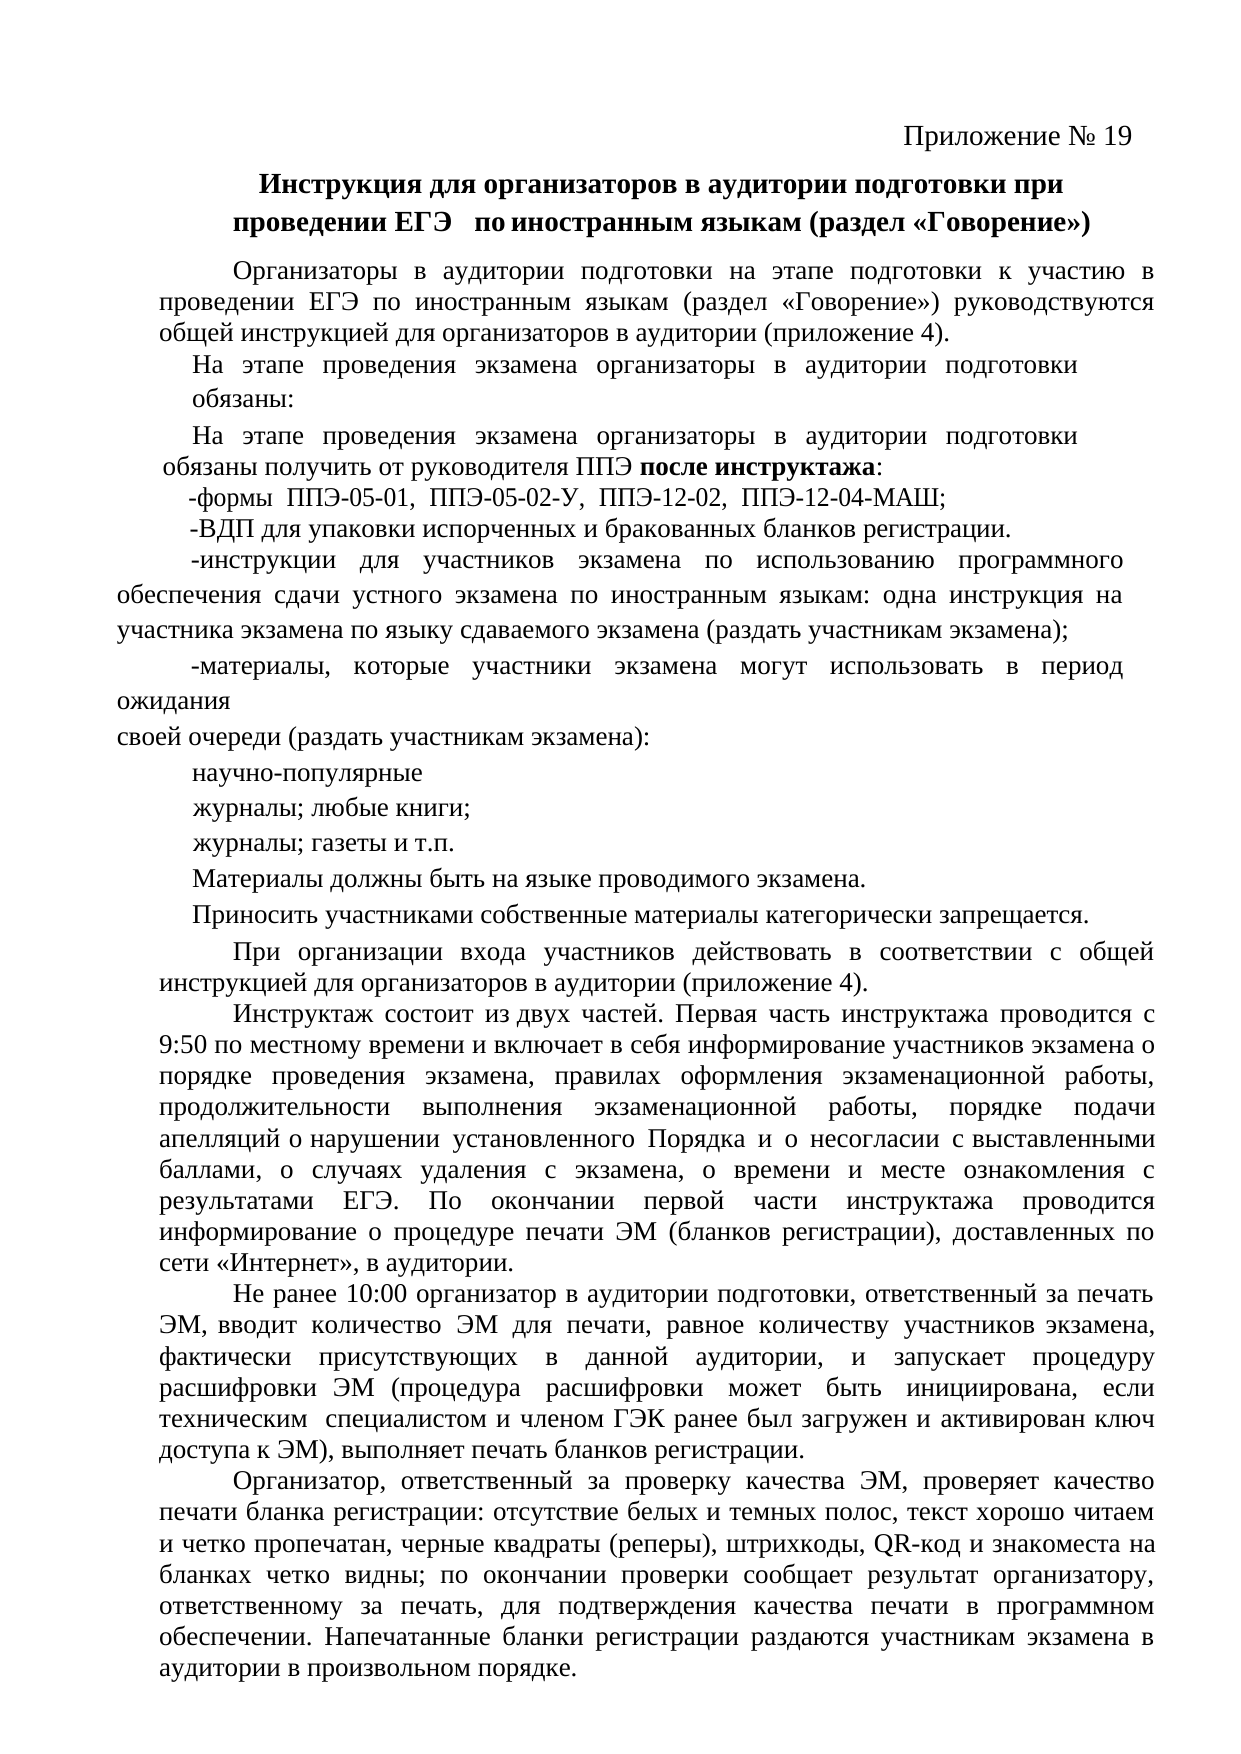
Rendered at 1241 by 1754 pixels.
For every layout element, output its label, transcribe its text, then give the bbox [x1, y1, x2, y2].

text Инструктаж состоит из двух частей. Первая часть инструктажа проводится с 9:50 по местному времени и включает в себя информирование участников экзамена о порядке проведения экзамена, правилах оформления экзаменационной работы, продолжительности выполнения экзаменационной работы, порядке подачи апелляций о нарушении установленного Порядка и о несогласии с выставленными баллами, о случаях удаления с экзамена, о времени и месте ознакомления с результатами ЕГЭ. По окончании первой части инструктажа проводится информирование о процедуре печати ЭМ (бланков регистрации), доставленных по сети «Интернет», в аудитории. [159, 997, 1156, 1277]
text Инструкция для организаторов в аудитории подготовки при проведении ЕГЭ по иностранным языкам (раздел «Говорение») [190, 166, 1132, 237]
text Приложение № 19 [190, 118, 1132, 152]
text Приносить участниками собственные материалы категорически запрещается. [192, 898, 1124, 930]
text Организатор, ответственный за проверку качества ЭМ, проверяет качество печати бланка регистрации: отсутствие белых и темных полос, текст хорошо читаем и четко пропечатан, черные квадраты (реперы), штрихкоды, QR-код и знакоместа на бланках четко видны; по окончании проверки сообщает результат организатору, ответственному за печать, для подтверждения качества печати в программном обеспечении. Напечатанные бланки регистрации раздаются участникам экзамена в аудитории в произвольном порядке. [159, 1464, 1156, 1682]
text -инструкции для участников экзамена по использованию программного обеспечения сдачи устного экзамена по иностранным языкам: одна инструкция на участника экзамена по языку сдаваемого экзамена (раздать участникам экзамена); [117, 543, 1124, 644]
text научно-популярные журналы; любые книги; журналы; газеты и т.п. [192, 756, 483, 857]
text -материалы, которые участники экзамена могут использовать в период ожидания [117, 649, 1124, 715]
text Не ранее 10:00 организатор в аудитории подготовки, ответственный за печать ЭМ, вводит количество ЭМ для печати, равное количеству участников экзамена, фактически присутствующих в данной аудитории, и запускает процедуру расшифровки ЭМ (процедура расшифровки может быть инициирована, если техническим специалистом и членом ГЭК ранее был загружен и активирован ключ доступа к ЭМ), выполняет печать бланков регистрации. [159, 1277, 1155, 1464]
text На этапе проведения экзамена организаторы в аудитории подготовки обязаны получить от руководителя ППЭ после инструктажа: [162, 419, 1078, 481]
text -формы ППЭ-05-01, ППЭ-05-02-У, ППЭ-12-02, ППЭ-12-04-МАШ; [162, 481, 1181, 512]
text Организаторы в аудитории подготовки на этапе подготовки к участию в проведении ЕГЭ по иностранным языкам (раздел «Говорение») руководствуются общей инструкцией для организаторов в аудитории (приложение 4). [159, 254, 1156, 348]
text Материалы должны быть на языке проводимого экзамена. [192, 862, 1124, 893]
text При организации входа участников действовать в соответствии с общей инструкцией для организаторов в аудитории (приложение 4). [159, 935, 1155, 997]
text На этапе проведения экзамена организаторы в аудитории подготовки обязаны: [192, 348, 1079, 414]
text своей очереди (раздать участникам экзамена): [117, 720, 1124, 751]
text -ВДП для упаковки испорченных и бракованных бланков регистрации. [162, 512, 1181, 543]
